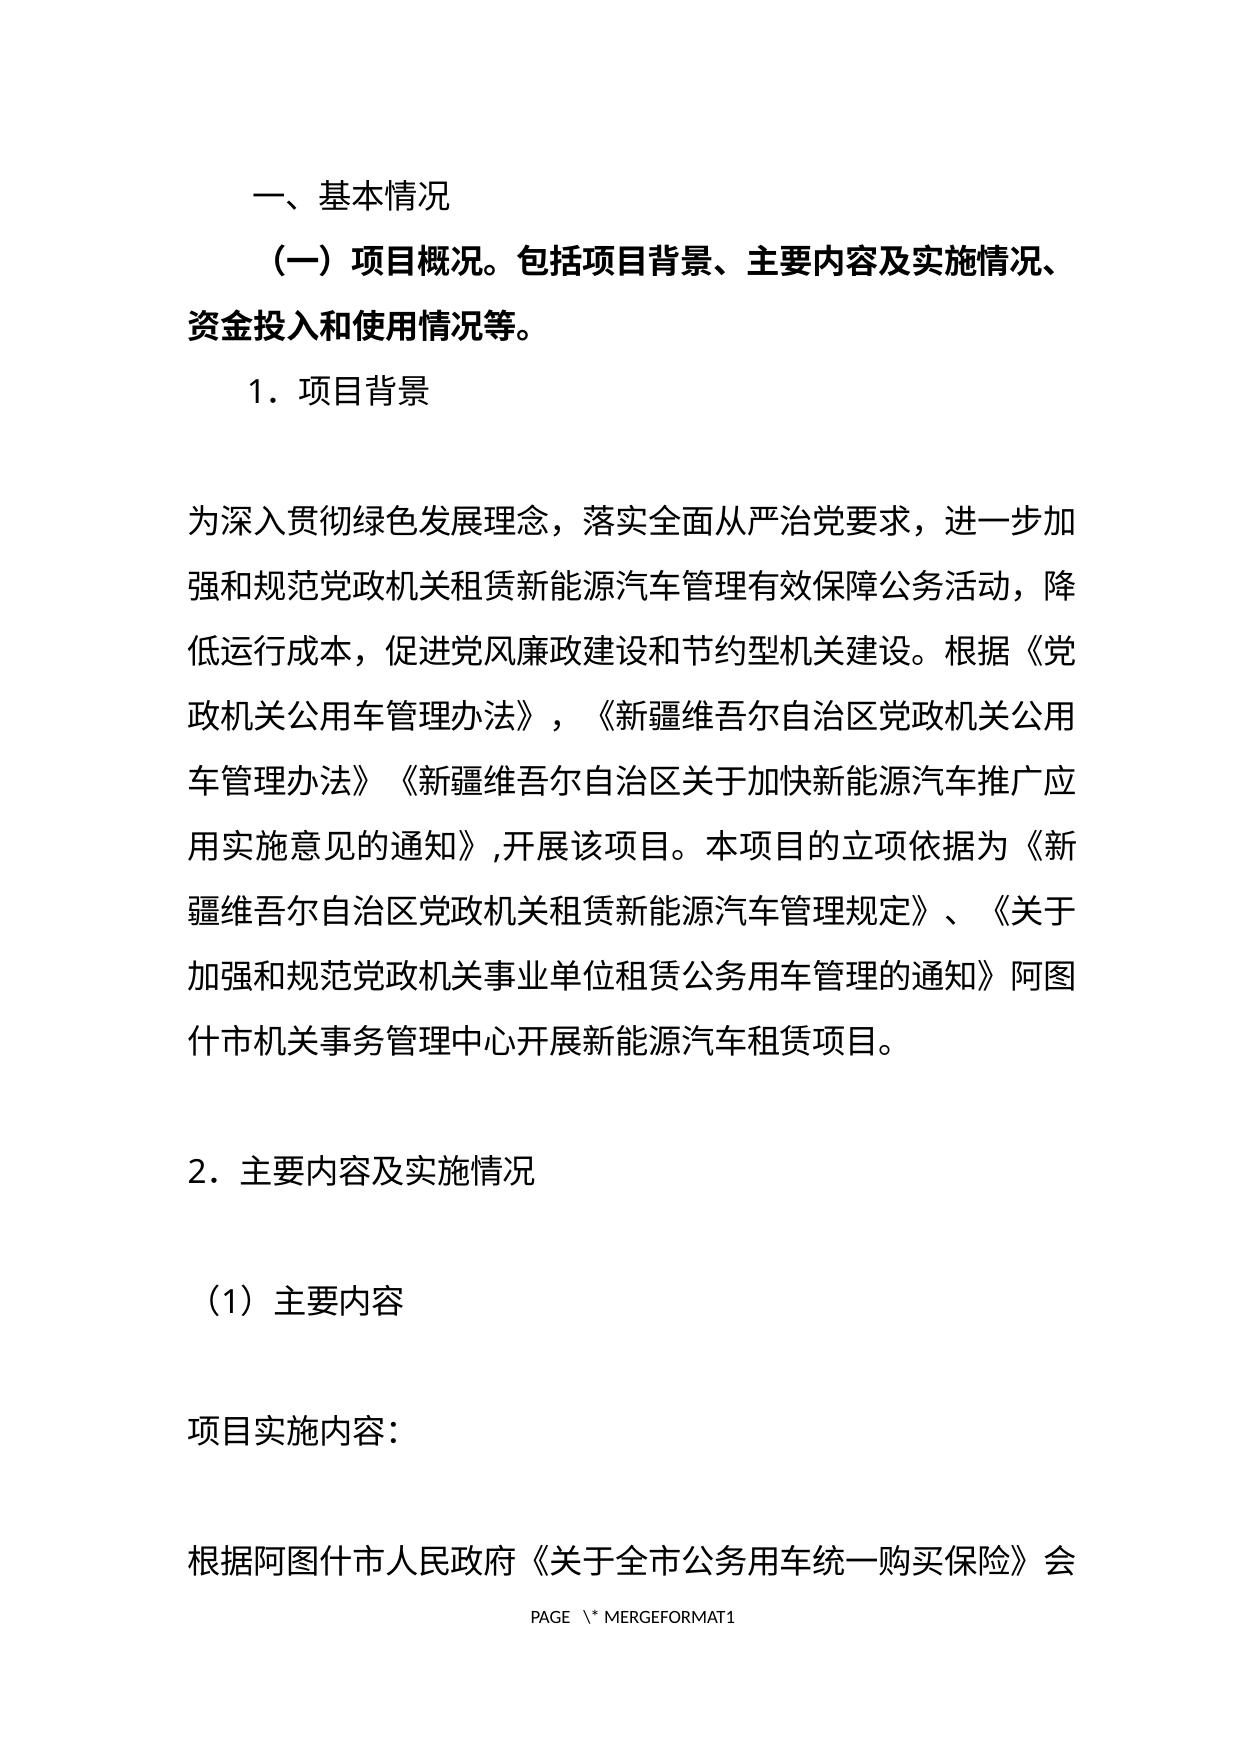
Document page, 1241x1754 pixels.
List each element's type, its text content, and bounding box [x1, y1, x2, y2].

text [187, 357, 1078, 1592]
text 一、基本情况 [187, 162, 1078, 227]
text （一）项目概况。包括项目背景、主要内容及实施情况、资金投入和使用情况等。 [187, 227, 1078, 357]
